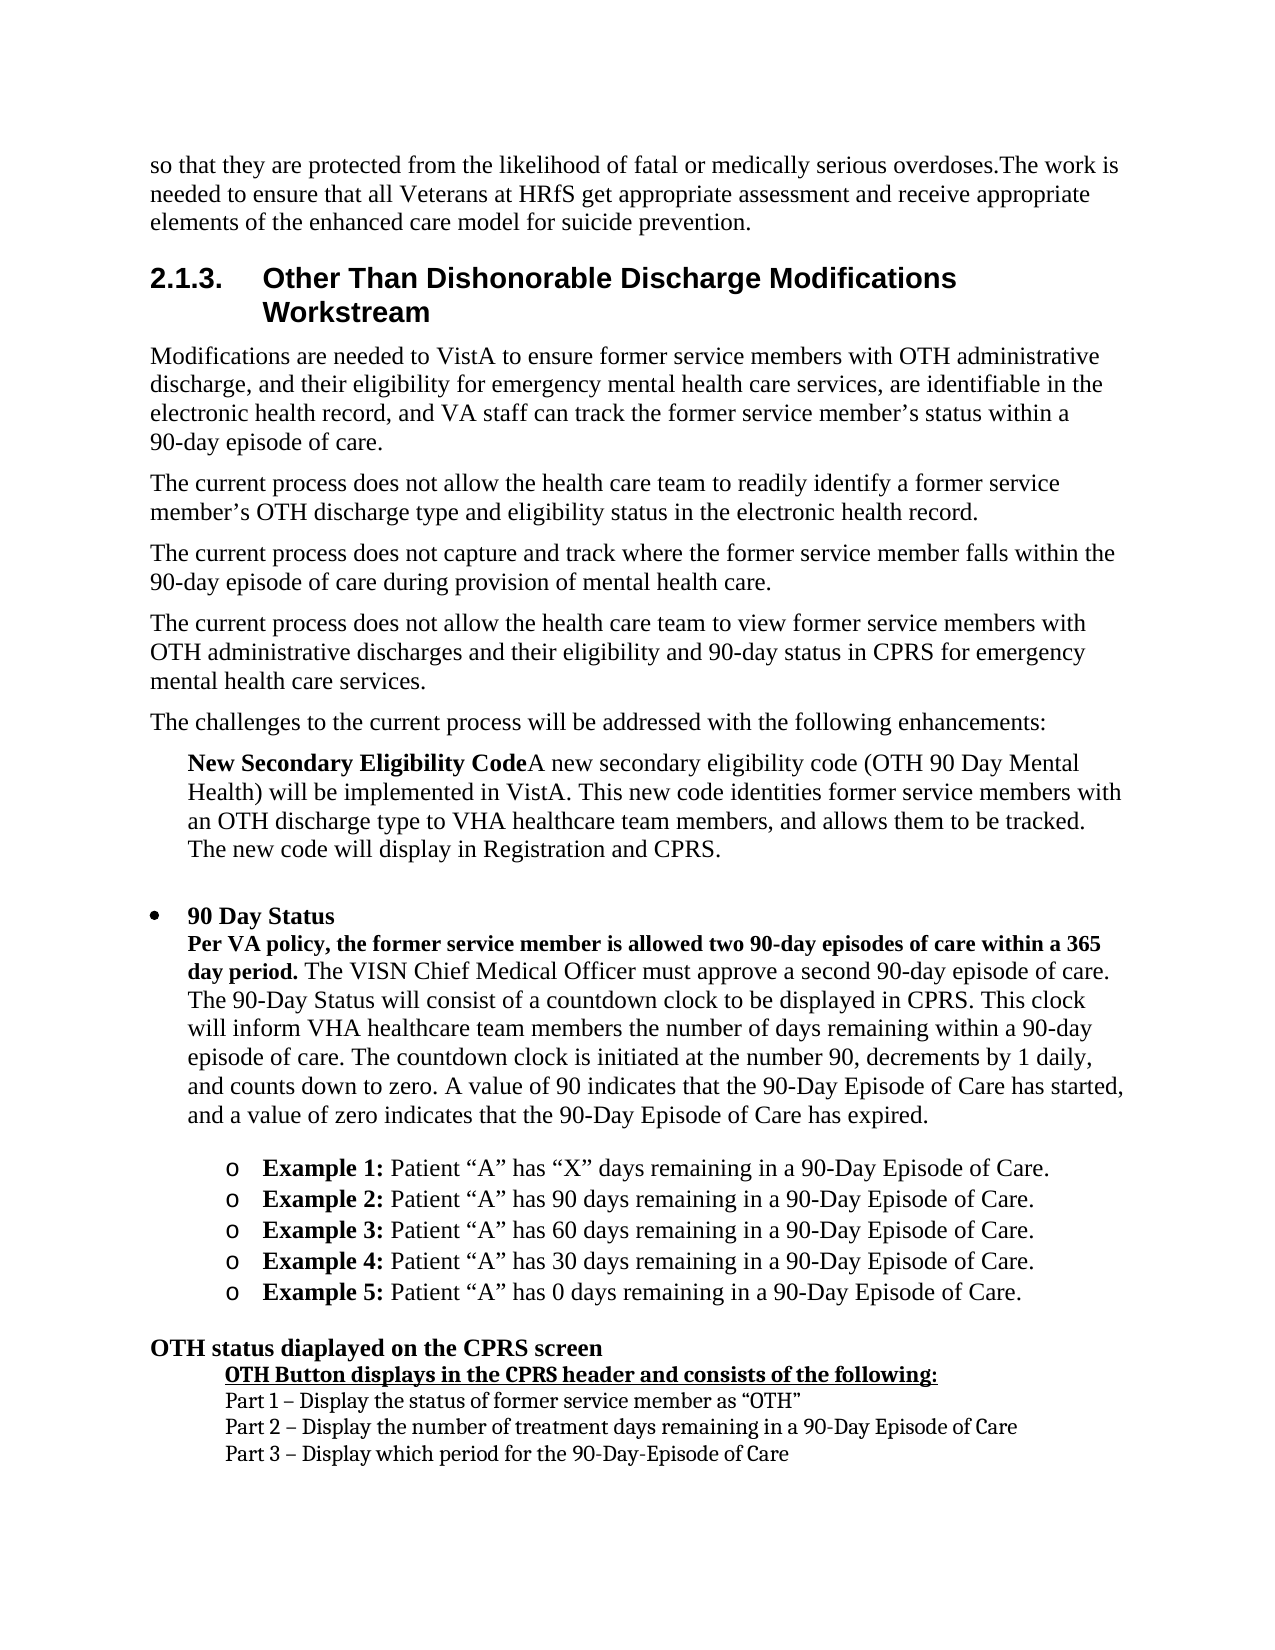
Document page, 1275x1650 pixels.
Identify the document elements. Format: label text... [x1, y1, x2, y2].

text The challenges to the current process will be addressed with the following enhancements: [150, 707, 1125, 736]
text The current process does not allow the health care team to view former service members with OTH administrative discharges and their eligibility and 90-day status in CPRS for emergency mental health care services. [150, 608, 1125, 694]
text Per VA policy, the former service member is allowed two 90-day episodes of care within a 365 day period. The VISN Chief Medical Officer must approve a second 90-day episode of care. [187, 929, 1125, 985]
text Part 1 – Display the status of former service member as “OTH” [225, 1388, 1125, 1414]
text Part 2 – Display the number of treatment days remaining in a 90-Day Episode of Care [225, 1414, 1125, 1440]
text The current process does not allow the health care team to readily identify a former service member’s OTH discharge type and eligibility status in the electronic health record. [150, 468, 1125, 526]
list Example 3: Patient “A” has 60 days remaining in a 90-Day Episode of Care. [225, 1215, 1125, 1246]
text The 90-Day Status will consist of a countdown clock to be displayed in CPRS. This clock will inform VHA healthcare team members the number of days remaining within a 90-day episode of care. The countdown clock is initiated at the number 90, decrements by 1 daily, and counts down to zero. A value of 90 indicates that the 90-Day Episode of Care has started, and a value of zero indicates that the 90-Day Episode of Care has expired. [187, 985, 1125, 1128]
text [150, 150, 1125, 236]
list New Secondary Eligibility CodeA new secondary eligibility code (OTH 90 Day Mental Health) will be implemented in VistA. This new code identities former service members with an OTH discharge type to VHA healthcare team members, and allows them to be tracked. The new code will display in Registration and CPRS. [187, 748, 1125, 863]
list Example 5: Patient “A” has 0 days remaining in a 90-Day Episode of Care. [225, 1277, 1125, 1308]
text Part 3 – Display which period for the 90-Day-Episode of Care [225, 1440, 1125, 1467]
list OTH status diaplayed on the CPRS screen [150, 1333, 1125, 1361]
list Example 4: Patient “A” has 30 days remaining in a 90-Day Episode of Care. [225, 1246, 1125, 1277]
text The current process does not capture and track where the former service member falls within the 90-day episode of care during provision of mental health care. [150, 538, 1125, 596]
list Example 2: Patient “A” has 90 days remaining in a 90-Day Episode of Care. [225, 1184, 1125, 1215]
subtitle Other Than Dishonorable Discharge Modifications Workstream [150, 261, 1125, 328]
list Example 1: Patient “A” has “X” days remaining in a 90-Day Episode of Care. [225, 1153, 1125, 1184]
text OTH Button displays in the CPRS header and consists of the following: [225, 1361, 1125, 1388]
text Modifications are needed to VistA to ensure former service members with OTH administrative discharge, and their eligibility for emergency mental health care services, are identifiable in the electronic health record, and VA staff can track the former service member’s status within a 90-day episode of care. [150, 341, 1125, 456]
list 90 Day Status [150, 901, 1125, 929]
